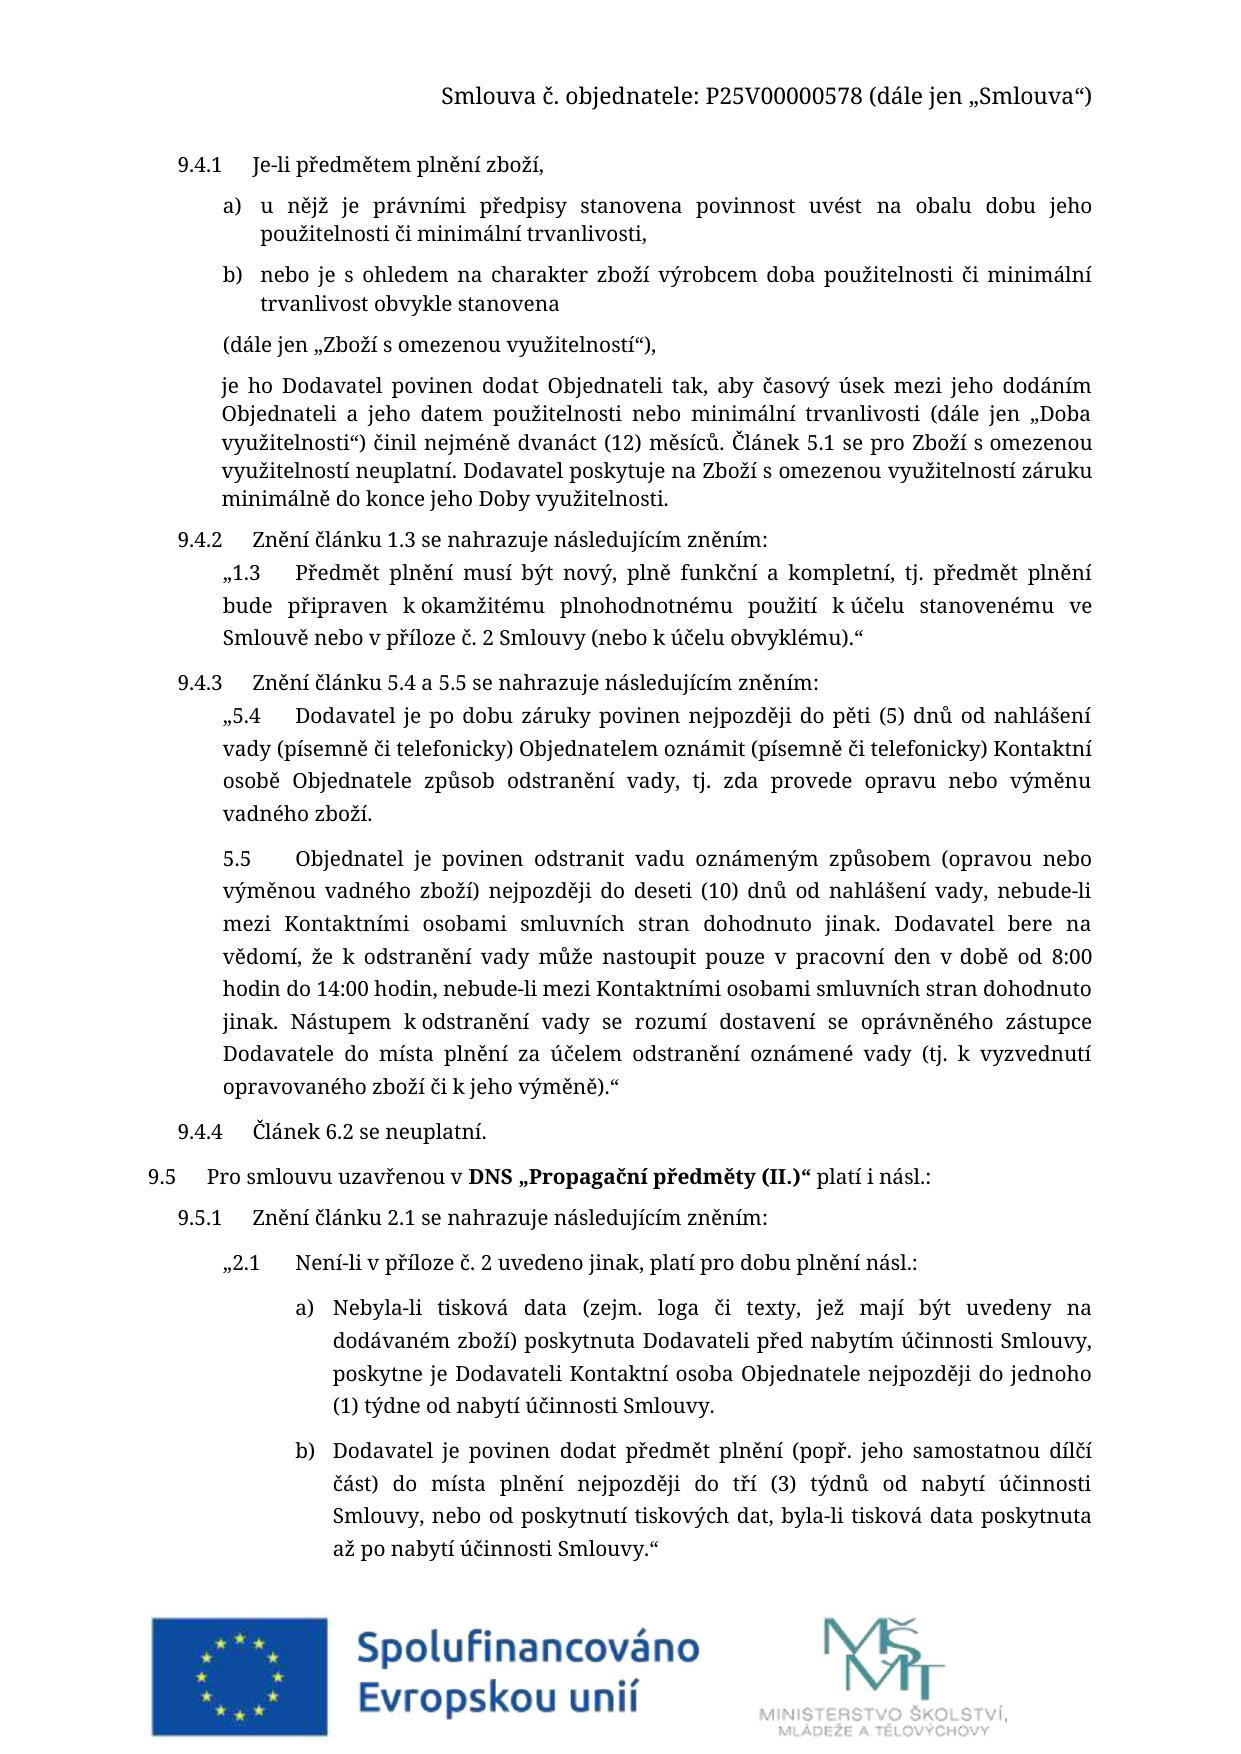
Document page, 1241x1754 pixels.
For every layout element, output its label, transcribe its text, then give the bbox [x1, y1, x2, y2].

list 5.5 Objednatel je povinen odstranit vadu oznámeným způsobem (opravou nebo výměnou vadného zboží) nejpozději do deseti (10) dnů od nahlášení vady, nebude-li mezi Kontaktními osobami smluvních stran dohodnuto jinak. Dodavatel bere na vědomí, že k odstranění vady může nastoupit pouze v pracovní den v době od 8:00 hodin do 14:00 hodin, nebude-li mezi Kontaktními osobami smluvních stran dohodnuto jinak. Nástupem k odstranění vady se rozumí dostavení se oprávněného zástupce Dodavatele do místa plnění za účelem odstranění oznámené vady (tj. k vyzvednutí opravovaného zboží či k jeho výměně).“ [223, 844, 1093, 1101]
list Znění článku 2.1 se nahrazuje následujícím zněním: [177, 1203, 1093, 1232]
list Článek 6.2 se neuplatní. [177, 1117, 1093, 1146]
list u nějž je právními předpisy stanovena povinnost uvést na obalu dobu jeho použitelnosti či minimální trvanlivosti, [223, 191, 1093, 248]
list Pro smlouvu uzavřenou v DNS „Propagační předměty (II.)“ platí i násl.: [148, 1162, 1093, 1191]
text (dále jen „Zboží s omezenou využitelností“), [223, 330, 1093, 358]
list Nebyla-li tisková data (zejm. loga či texty, jež mají být uvedeny na dodávaném zboží) poskytnuta Dodavateli před nabytím účinnosti Smlouvy, poskytne je Dodavateli Kontaktní osoba Objednatele nejpozději do jednoho (1) týdne od nabytí účinnosti Smlouvy. [295, 1293, 1093, 1420]
list Je-li předmětem plnění zboží, [177, 150, 1093, 179]
list Znění článku 1.3 se nahrazuje následujícím zněním: [177, 526, 1093, 554]
text je ho Dodavatel povinen dodat Objednateli tak, aby časový úsek mezi jeho dodáním Objednateli a jeho datem použitelnosti nebo minimální trvanlivosti (dále jen „Doba využitelnosti“) činil nejméně dvanáct (12) měsíců. Článek 5.1 se pro Zboží s omezenou využitelností neuplatní. Dodavatel poskytuje na Zboží s omezenou využitelností záruku minimálně do konce jeho Doby využitelnosti. [221, 371, 1093, 513]
list „5.4 Dodavatel je po dobu záruky povinen nejpozději do pěti (5) dnů od nahlášení vady (písemně či telefonicky) Objednatelem oznámit (písemně či telefonicky) Kontaktní osobě Objednatele způsob odstranění vady, tj. zda provede opravu nebo výměnu vadného zboží. [223, 701, 1093, 827]
picture [147, 1613, 1009, 1742]
list nebo je s ohledem na charakter zboží výrobcem doba použitelnosti či minimální trvanlivost obvykle stanovena [223, 261, 1093, 317]
list Znění článku 5.4 a 5.5 se nahrazuje následujícím zněním: [177, 668, 1093, 697]
list Dodavatel je povinen dodat předmět plnění (popř. jeho samostatnou dílčí část) do místa plnění nejpozději do tří (3) týdnů od nabytí účinnosti Smlouvy, nebo od poskytnutí tiskových dat, byla-li tisková data poskytnuta až po nabytí účinnosti Smlouvy.“ [295, 1436, 1093, 1563]
list „1.3 Předmět plnění musí být nový, plně funkční a kompletní, tj. předmět plnění bude připraven k okamžitému plnohodnotnému použití k účelu stanovenému ve Smlouvě nebo v příloze č. 2 Smlouvy (nebo k účelu obvyklému).“ [223, 558, 1093, 652]
list „2.1 Není-li v příloze č. 2 uvedeno jinak, platí pro dobu plnění násl.: [223, 1248, 1093, 1277]
